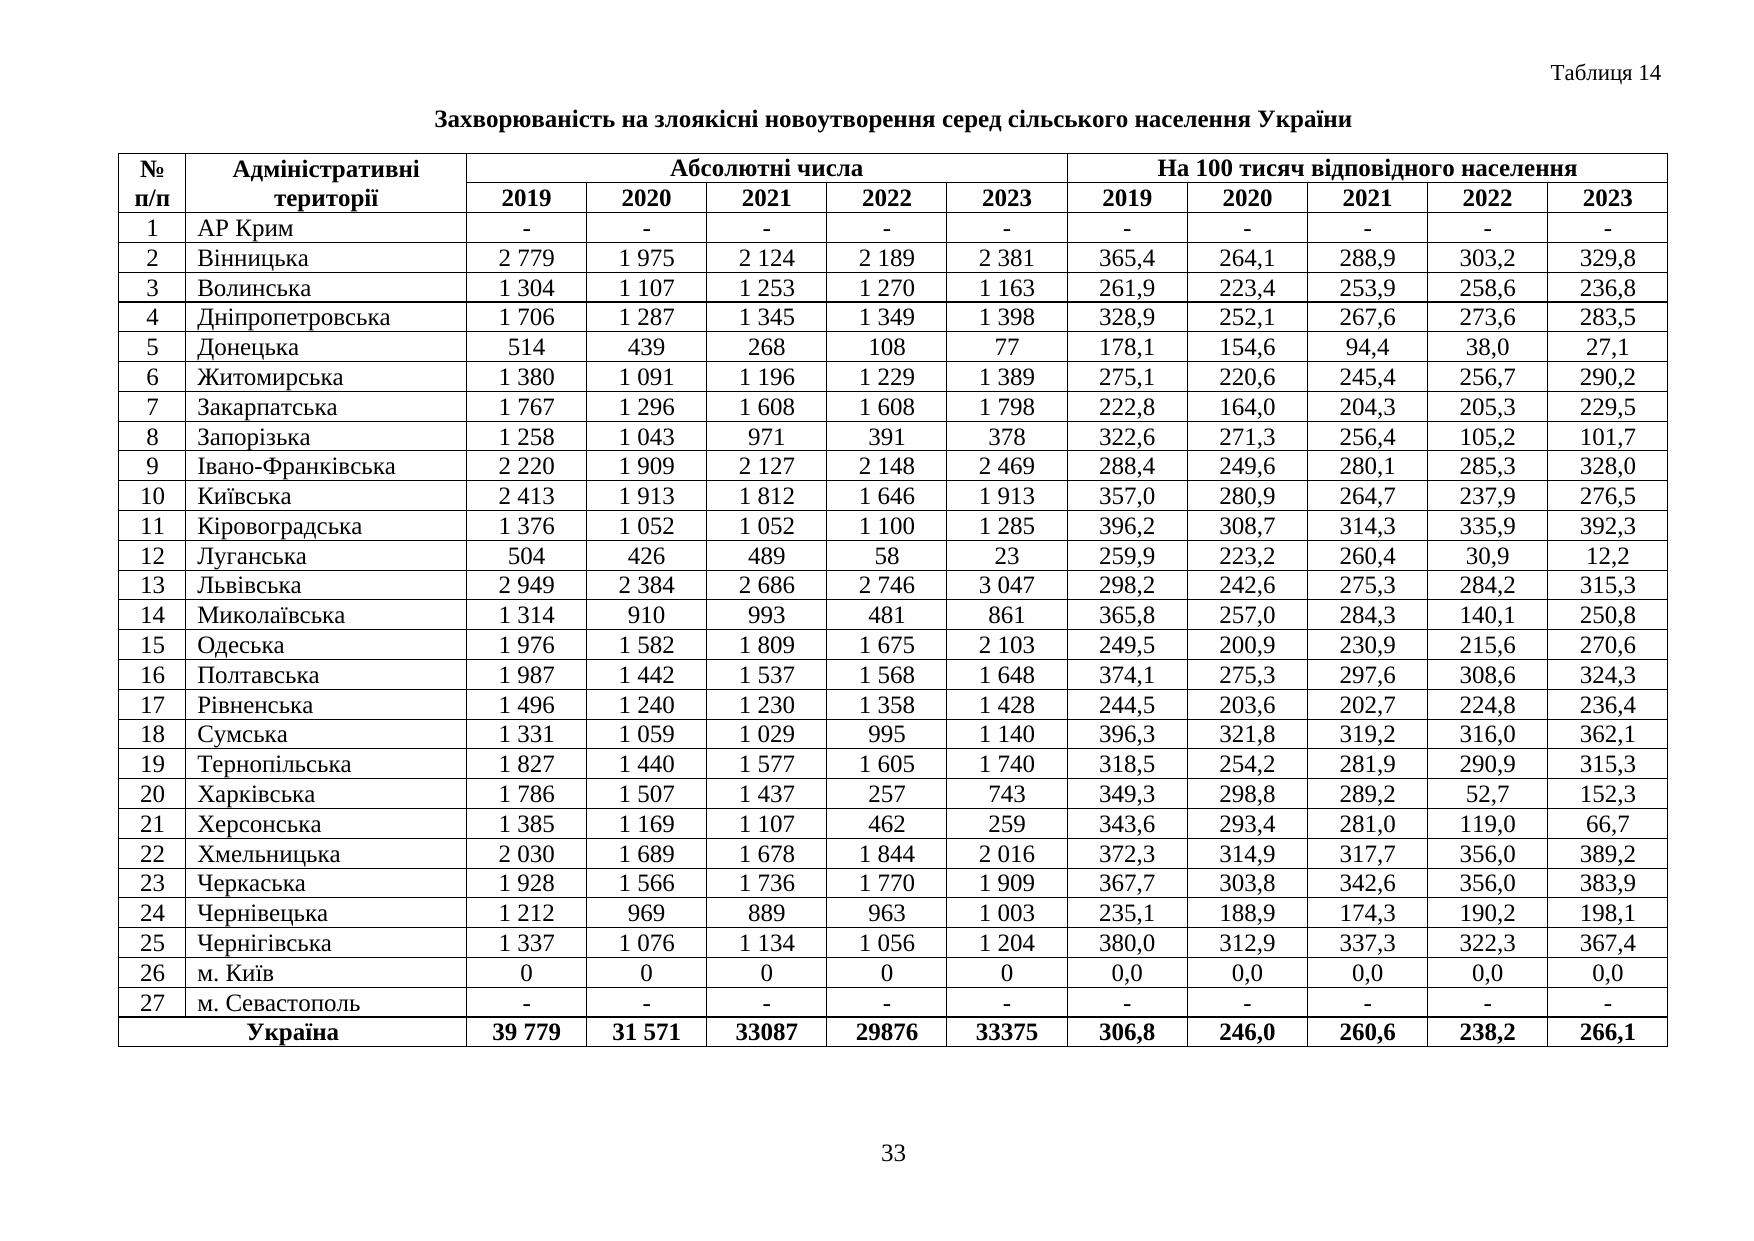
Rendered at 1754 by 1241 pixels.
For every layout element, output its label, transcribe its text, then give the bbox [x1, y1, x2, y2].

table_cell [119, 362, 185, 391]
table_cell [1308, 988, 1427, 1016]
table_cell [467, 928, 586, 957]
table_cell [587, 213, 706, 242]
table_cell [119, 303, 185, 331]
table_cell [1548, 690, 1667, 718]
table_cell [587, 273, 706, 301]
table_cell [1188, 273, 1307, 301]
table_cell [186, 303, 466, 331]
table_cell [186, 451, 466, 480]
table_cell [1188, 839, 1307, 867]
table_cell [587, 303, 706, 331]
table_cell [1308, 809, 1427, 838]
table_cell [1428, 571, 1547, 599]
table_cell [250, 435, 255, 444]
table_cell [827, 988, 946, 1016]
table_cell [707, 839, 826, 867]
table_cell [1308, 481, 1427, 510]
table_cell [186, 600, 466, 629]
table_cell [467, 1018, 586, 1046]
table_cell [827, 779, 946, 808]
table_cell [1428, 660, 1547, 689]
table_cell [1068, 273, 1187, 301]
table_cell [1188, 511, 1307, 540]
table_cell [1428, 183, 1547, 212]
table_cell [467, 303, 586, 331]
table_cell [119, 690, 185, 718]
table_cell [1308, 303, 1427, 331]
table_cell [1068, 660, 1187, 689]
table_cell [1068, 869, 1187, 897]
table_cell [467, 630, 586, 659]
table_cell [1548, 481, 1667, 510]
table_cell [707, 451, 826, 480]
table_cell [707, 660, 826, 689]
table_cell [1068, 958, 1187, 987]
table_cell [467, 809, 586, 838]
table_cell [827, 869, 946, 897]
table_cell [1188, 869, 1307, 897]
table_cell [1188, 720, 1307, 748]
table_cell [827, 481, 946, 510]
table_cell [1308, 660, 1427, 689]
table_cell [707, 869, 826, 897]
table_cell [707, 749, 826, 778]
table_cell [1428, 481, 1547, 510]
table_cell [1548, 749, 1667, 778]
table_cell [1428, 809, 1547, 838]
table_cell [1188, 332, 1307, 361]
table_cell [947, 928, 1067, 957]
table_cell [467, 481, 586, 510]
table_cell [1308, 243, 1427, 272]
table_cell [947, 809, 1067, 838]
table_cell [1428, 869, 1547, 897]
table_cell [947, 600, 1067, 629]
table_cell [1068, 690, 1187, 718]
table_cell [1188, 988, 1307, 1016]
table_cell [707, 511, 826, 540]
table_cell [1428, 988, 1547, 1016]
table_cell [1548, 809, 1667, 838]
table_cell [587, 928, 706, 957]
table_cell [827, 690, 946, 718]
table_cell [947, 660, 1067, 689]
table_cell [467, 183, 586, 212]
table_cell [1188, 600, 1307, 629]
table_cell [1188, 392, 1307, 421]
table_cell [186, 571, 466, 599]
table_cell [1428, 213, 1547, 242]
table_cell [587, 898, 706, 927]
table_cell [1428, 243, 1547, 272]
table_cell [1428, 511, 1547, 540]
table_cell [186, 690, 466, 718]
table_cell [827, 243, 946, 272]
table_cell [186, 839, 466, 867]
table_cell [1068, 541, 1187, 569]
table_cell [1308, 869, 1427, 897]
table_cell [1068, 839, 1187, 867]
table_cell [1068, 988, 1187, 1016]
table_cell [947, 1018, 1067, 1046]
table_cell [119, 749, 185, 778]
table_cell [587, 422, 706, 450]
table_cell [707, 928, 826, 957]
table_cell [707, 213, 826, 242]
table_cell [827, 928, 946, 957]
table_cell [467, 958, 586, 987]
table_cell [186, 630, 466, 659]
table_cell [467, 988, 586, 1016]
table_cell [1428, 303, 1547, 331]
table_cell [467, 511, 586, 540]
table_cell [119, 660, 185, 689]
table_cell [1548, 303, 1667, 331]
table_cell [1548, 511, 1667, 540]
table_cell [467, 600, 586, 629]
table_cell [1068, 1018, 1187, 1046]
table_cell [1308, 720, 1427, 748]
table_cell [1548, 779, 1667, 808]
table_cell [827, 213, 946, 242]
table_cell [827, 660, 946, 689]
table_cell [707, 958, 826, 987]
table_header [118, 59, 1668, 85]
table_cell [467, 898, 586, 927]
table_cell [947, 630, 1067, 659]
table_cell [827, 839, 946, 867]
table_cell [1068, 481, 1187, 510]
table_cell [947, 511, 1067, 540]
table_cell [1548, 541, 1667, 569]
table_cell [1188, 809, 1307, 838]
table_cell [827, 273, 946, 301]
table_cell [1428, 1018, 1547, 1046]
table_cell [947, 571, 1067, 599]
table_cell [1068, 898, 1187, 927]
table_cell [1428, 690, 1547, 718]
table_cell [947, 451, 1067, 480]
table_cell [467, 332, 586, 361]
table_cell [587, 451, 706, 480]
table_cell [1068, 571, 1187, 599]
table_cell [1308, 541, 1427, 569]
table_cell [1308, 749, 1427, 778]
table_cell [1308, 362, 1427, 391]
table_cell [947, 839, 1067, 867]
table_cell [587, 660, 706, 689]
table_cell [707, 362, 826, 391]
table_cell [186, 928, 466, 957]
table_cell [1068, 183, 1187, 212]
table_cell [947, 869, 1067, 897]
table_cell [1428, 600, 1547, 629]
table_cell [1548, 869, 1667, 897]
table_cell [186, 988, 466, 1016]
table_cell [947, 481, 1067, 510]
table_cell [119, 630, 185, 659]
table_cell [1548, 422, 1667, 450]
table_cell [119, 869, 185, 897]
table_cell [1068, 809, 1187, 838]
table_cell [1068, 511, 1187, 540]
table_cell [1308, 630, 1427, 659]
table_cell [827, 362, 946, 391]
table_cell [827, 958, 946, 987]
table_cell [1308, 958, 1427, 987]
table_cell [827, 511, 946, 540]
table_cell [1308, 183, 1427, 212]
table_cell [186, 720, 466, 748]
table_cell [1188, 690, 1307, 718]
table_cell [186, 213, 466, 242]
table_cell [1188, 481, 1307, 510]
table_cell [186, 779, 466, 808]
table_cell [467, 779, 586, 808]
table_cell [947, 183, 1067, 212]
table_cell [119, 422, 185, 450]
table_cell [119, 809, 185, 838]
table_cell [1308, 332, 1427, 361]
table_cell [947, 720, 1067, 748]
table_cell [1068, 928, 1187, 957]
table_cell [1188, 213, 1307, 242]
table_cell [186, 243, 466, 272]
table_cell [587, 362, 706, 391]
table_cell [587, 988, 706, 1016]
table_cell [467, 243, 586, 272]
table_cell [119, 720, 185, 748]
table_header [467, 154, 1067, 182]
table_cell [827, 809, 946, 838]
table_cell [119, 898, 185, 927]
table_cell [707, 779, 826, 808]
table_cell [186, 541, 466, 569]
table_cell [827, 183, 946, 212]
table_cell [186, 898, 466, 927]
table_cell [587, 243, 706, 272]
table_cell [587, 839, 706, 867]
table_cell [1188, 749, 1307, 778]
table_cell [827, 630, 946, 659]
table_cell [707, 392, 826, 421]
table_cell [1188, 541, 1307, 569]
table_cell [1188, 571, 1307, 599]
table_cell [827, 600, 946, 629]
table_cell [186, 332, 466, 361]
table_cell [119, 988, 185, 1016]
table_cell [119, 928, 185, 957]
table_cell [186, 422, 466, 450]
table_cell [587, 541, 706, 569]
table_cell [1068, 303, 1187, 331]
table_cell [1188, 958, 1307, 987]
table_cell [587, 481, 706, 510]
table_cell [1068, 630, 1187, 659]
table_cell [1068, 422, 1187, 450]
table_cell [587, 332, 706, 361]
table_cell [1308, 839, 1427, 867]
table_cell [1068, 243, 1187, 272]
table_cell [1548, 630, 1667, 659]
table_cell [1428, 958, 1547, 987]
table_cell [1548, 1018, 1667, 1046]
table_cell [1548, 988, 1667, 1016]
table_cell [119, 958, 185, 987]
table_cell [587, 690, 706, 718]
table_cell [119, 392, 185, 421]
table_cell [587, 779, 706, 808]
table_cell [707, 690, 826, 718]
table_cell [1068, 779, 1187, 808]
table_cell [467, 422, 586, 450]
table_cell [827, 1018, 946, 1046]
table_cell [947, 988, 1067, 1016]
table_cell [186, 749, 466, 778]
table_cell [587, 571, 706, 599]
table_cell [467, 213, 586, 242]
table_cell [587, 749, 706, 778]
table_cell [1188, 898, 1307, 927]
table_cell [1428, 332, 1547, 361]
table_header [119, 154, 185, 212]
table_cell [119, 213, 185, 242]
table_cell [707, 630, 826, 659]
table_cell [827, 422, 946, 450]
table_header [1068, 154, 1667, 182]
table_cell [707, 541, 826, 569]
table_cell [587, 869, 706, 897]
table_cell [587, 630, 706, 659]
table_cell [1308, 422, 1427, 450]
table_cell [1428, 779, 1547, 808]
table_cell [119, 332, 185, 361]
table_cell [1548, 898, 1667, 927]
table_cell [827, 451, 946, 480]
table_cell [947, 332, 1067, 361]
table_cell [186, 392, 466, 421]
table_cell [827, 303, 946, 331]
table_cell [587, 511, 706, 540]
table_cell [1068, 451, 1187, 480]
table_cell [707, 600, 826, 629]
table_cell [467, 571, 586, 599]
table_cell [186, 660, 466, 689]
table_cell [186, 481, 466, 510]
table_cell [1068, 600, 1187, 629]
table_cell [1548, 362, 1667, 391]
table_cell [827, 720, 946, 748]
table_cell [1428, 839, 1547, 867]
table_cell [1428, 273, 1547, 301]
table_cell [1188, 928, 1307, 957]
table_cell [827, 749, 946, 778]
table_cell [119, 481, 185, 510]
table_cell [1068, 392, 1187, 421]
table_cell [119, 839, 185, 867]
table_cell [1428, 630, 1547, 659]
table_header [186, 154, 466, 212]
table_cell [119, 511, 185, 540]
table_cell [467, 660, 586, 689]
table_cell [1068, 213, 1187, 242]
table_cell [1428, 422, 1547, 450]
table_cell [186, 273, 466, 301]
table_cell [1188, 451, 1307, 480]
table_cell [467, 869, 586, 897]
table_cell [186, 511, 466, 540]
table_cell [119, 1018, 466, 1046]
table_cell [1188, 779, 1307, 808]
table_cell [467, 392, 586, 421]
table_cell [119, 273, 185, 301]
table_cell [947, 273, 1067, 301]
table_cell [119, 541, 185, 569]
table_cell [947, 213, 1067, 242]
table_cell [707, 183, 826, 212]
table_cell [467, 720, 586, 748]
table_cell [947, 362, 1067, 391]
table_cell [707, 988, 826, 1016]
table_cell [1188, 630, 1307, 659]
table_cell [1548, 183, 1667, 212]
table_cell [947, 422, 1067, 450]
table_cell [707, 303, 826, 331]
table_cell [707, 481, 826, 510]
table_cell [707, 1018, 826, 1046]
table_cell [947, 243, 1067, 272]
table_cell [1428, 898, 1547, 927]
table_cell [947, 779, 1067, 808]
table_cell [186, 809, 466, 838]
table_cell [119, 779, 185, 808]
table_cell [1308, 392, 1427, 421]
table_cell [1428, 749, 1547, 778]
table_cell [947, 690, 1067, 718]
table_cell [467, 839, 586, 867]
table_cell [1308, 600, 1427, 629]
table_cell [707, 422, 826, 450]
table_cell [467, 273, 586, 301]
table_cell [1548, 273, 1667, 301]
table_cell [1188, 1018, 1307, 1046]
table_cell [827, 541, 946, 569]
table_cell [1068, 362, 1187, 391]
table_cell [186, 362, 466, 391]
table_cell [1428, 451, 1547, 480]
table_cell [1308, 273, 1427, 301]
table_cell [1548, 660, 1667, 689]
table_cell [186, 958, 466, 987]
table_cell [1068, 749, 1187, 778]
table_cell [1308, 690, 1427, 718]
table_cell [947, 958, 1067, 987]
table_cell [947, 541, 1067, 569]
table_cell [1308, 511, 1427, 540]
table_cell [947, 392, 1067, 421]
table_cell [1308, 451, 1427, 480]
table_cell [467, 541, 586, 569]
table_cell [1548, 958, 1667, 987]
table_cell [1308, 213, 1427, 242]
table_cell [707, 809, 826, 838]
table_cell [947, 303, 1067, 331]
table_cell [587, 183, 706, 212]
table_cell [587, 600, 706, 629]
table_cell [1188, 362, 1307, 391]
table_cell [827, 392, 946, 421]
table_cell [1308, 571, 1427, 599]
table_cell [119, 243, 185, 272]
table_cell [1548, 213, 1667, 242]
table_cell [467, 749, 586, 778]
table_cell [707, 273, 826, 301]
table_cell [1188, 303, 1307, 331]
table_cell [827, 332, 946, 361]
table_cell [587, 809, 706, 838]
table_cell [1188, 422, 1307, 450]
text Захворюваність на злоякісні новоутворення серед сільського населення України [118, 104, 1668, 133]
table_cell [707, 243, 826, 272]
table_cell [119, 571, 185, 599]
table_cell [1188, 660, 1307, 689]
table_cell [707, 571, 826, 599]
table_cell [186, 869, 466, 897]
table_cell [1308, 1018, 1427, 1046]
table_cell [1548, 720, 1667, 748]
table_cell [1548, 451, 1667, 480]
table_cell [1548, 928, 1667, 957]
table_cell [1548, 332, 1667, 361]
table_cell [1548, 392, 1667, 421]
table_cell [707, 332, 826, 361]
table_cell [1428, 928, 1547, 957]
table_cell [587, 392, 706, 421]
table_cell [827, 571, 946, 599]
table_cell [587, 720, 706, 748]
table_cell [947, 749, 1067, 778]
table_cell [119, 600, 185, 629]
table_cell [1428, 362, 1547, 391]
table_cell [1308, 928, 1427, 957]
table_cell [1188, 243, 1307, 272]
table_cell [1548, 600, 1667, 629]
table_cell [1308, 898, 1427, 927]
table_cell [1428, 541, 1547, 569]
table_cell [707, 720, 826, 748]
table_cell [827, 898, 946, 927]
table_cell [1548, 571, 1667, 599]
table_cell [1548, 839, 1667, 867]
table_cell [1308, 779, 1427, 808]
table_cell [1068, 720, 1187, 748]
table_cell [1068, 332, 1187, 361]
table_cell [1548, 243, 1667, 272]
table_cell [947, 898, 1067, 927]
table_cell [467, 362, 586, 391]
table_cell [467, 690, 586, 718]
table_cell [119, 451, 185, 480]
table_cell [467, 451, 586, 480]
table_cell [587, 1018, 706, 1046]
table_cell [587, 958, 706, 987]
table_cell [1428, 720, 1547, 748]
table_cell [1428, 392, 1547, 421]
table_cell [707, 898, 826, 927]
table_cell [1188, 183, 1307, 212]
